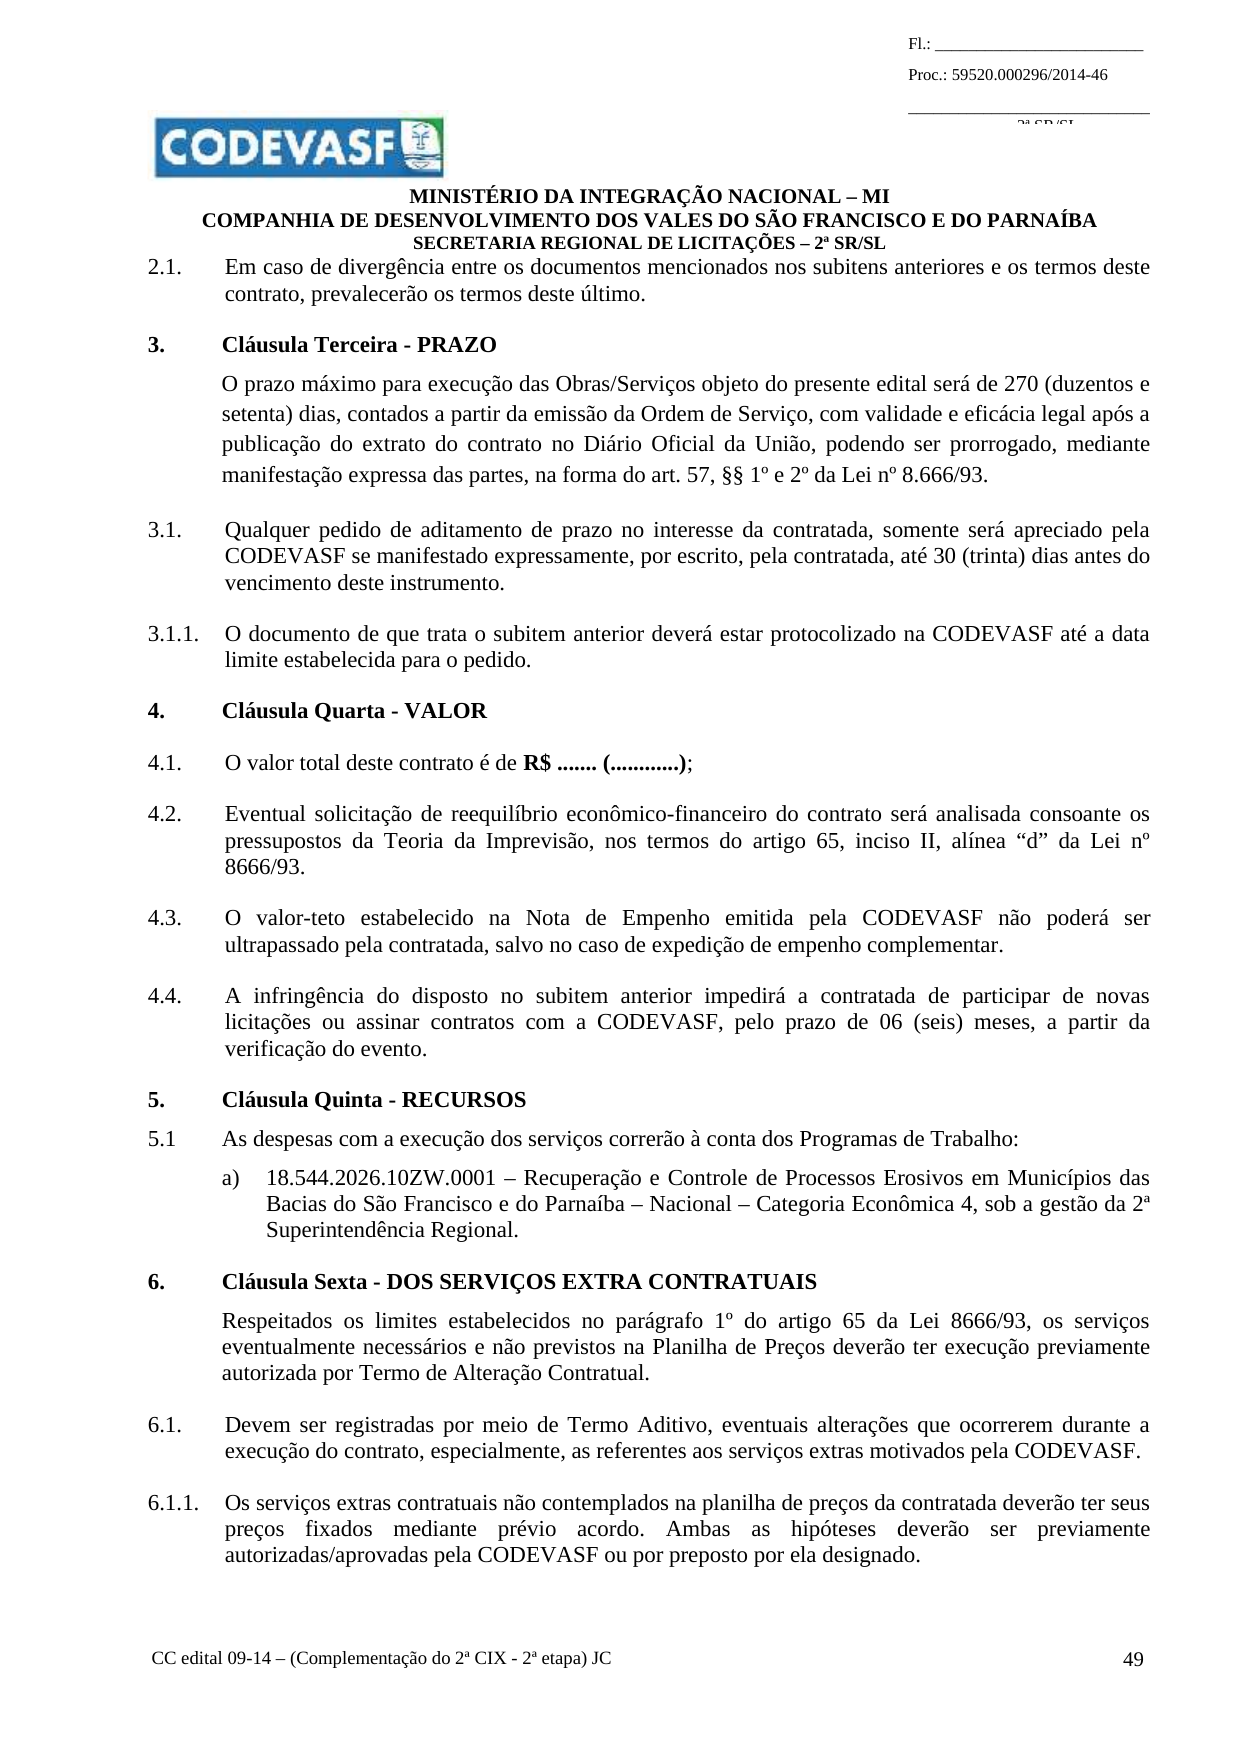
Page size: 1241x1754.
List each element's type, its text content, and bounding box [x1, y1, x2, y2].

list Cláusula Terceira - PRAZO [148, 331, 1152, 357]
list Cláusula Quinta - RECURSOS [148, 1086, 1152, 1112]
list 18.544.2026.10ZW.0001 – Recuperação e Controle de Processos Erosivos em Municípios das Bacias do São Francisco e do Parnaíba – Nacional – Categoria Econômica 4, sob a gestão da 2ª Superintendência Regional. [222, 1164, 1152, 1243]
list Cláusula Sexta - DOS SERVIÇOS EXTRA CONTRATUAIS [148, 1268, 1152, 1294]
list Qualquer pedido de aditamento de prazo no interesse da contratada, somente será apreciado pela CODEVASF se manifestado expressamente, por escrito, pela contratada, até 30 (trinta) dias antes do vencimento deste instrumento. [148, 516, 1152, 595]
list As despesas com a execução dos serviços correrão à conta dos Programas de Trabalho: [148, 1125, 1152, 1151]
list O valor total deste contrato é de R$ ....... (............); [148, 749, 1152, 775]
text O prazo máximo para execução das Obras/Serviços objeto do presente edital será de 270 (duzentos e setenta) dias, contados a partir da emissão da Ordem de Serviço, com validade e eficácia legal após a publicação do extrato do contrato no Diário Oficial da União, podendo ser prorrogado, mediante manifestação expressa das partes, na forma do art. 57, §§ 1º e 2º da Lei nº 8.666/93. [221, 370, 1152, 487]
list Eventual solicitação de reequilíbrio econômico-financeiro do contrato será analisada consoante os pressupostos da Teoria da Imprevisão, nos termos do artigo 65, inciso II, alínea “d” da Lei nº 8666/93. [148, 800, 1152, 879]
list O valor-teto estabelecido na Nota de Empenho emitida pela CODEVASF não poderá ser ultrapassado pela contratada, salvo no caso de expedição de empenho complementar. [148, 904, 1152, 957]
picture [147, 110, 450, 184]
list Cláusula Quarta - VALOR [148, 698, 1152, 724]
list Em caso de divergência entre os documentos mencionados nos subitens anteriores e os termos deste contrato, prevalecerão os termos deste último. [148, 253, 1152, 306]
list A infringência do disposto no subitem anterior impedirá a contratada de participar de novas licitações ou assinar contratos com a CODEVASF, pelo prazo de 06 (seis) meses, a partir da verificação do evento. [148, 982, 1152, 1061]
text Respeitados os limites estabelecidos no parágrafo 1º do artigo 65 da Lei 8666/93, os serviços eventualmente necessários e não previstos na Planilha de Preços deverão ter execução previamente autorizada por Termo de Alteração Contratual. [222, 1307, 1152, 1386]
list O documento de que trata o subitem anterior deverá estar protocolizado na CODEVASF até a data limite estabelecida para o pedido. [148, 620, 1152, 673]
list Os serviços extras contratuais não contemplados na planilha de preços da contratada deverão ter seus preços fixados mediante prévio acordo. Ambas as hipóteses deverão ser previamente autorizadas/aprovadas pela CODEVASF ou por preposto por ela designado. [148, 1488, 1152, 1568]
list Devem ser registradas por meio de Termo Aditivo, eventuais alterações que ocorrerem durante a execução do contrato, especialmente, as referentes aos serviços extras motivados pela CODEVASF. [148, 1411, 1152, 1463]
